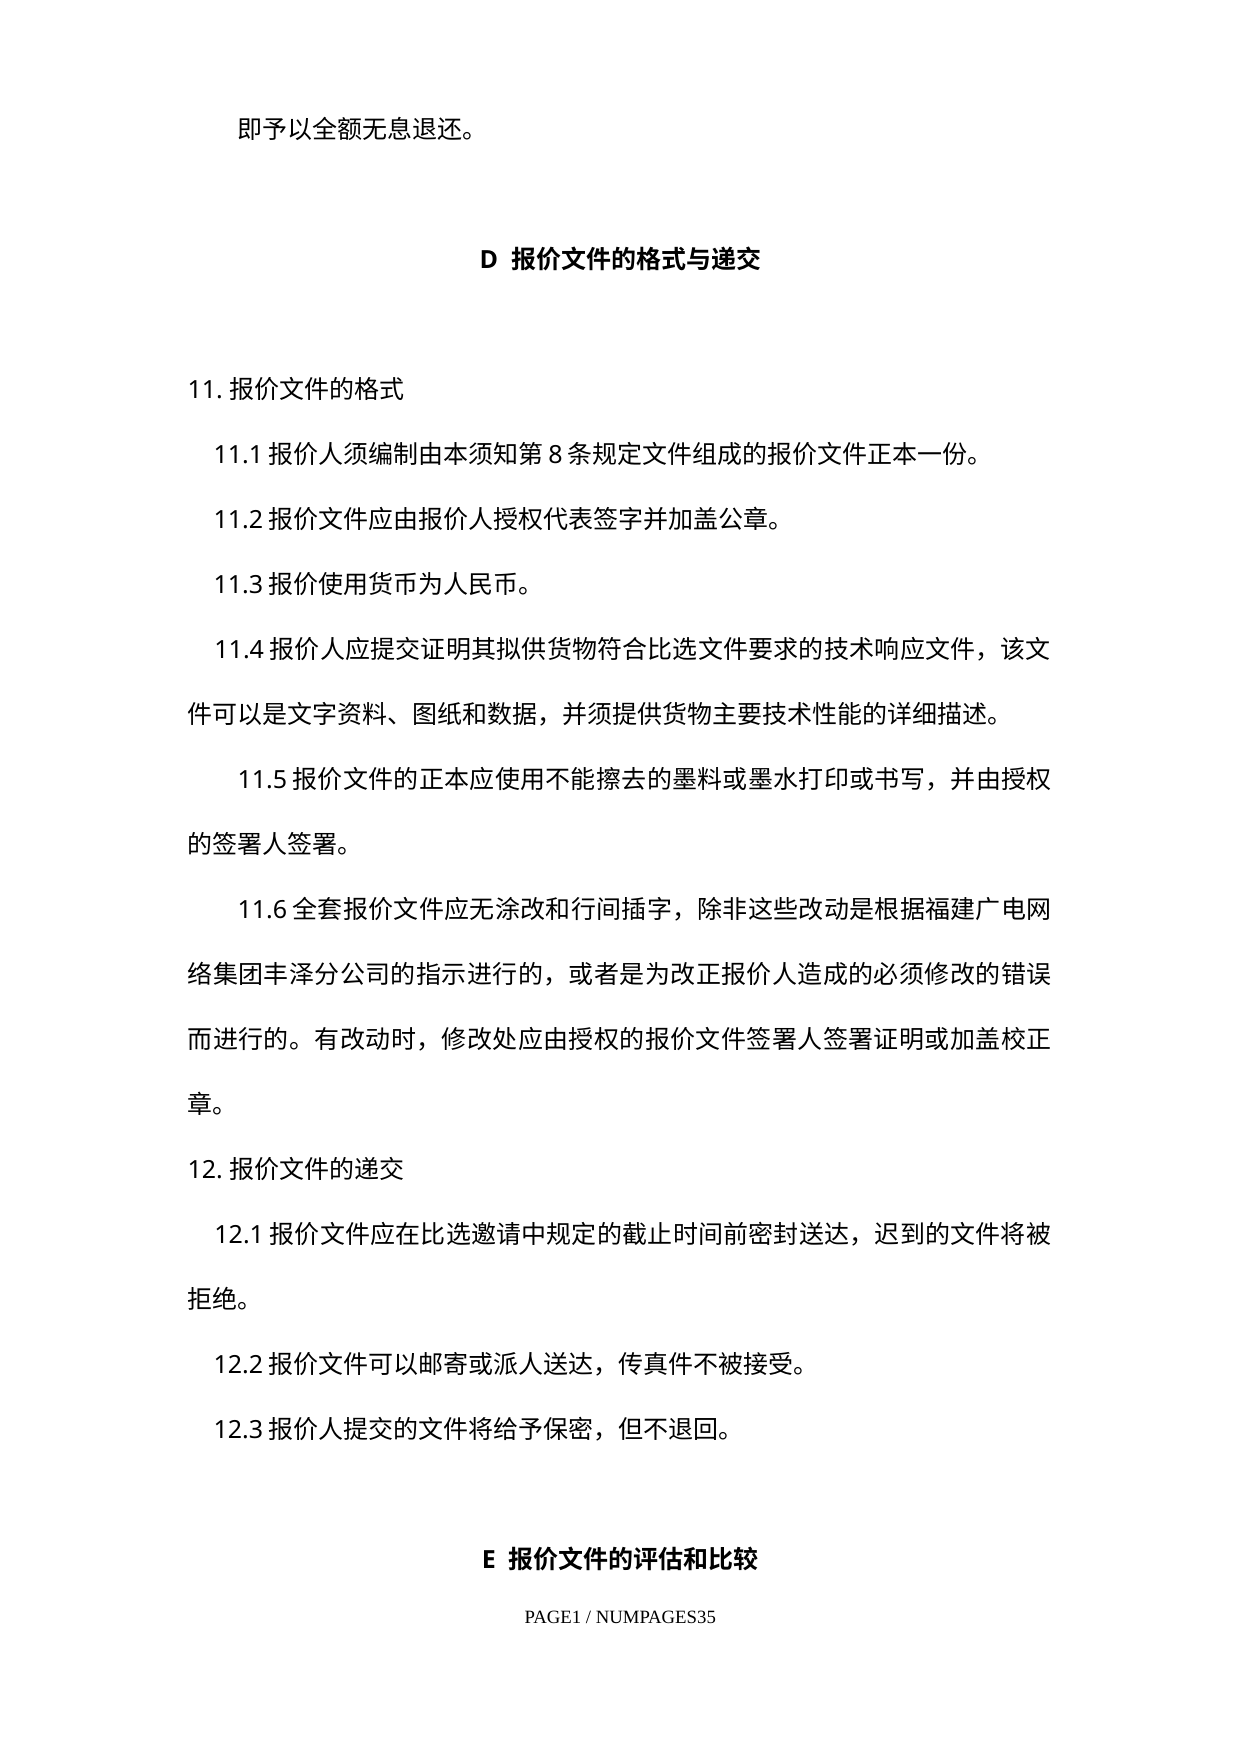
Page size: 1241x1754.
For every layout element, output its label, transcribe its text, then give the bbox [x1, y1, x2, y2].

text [187, 95, 1053, 160]
text 11. 报价文件的格式 [187, 355, 1053, 420]
text 11.2报价文件应由报价人授权代表签字并加盖公章。 [187, 485, 1053, 550]
text 12.1报价文件应在比选邀请中规定的截止时间前密封送达，迟到的文件将被拒绝。 [187, 1200, 1053, 1330]
text D 报价文件的格式与递交 [187, 225, 1053, 290]
text 12. 报价文件的递交 [187, 1135, 1053, 1200]
text 11.6全套报价文件应无涂改和行间插字，除非这些改动是根据福建广电网络集团丰泽分公司的指示进行的，或者是为改正报价人造成的必须修改的错误而进行的。有改动时，修改处应由授权的报价文件签署人签署证明或加盖校正章。 [187, 875, 1053, 1135]
text 12.2报价文件可以邮寄或派人送达，传真件不被接受。 [187, 1330, 1053, 1395]
text 11.5报价文件的正本应使用不能擦去的墨料或墨水打印或书写，并由授权的签署人签署。 [187, 745, 1053, 875]
text 11.3报价使用货币为人民币。 [187, 550, 1053, 615]
text E 报价文件的评估和比较 [187, 1525, 1053, 1590]
text 12.3报价人提交的文件将给予保密，但不退回。 [187, 1395, 1053, 1460]
text 11.4报价人应提交证明其拟供货物符合比选文件要求的技术响应文件，该文件可以是文字资料、图纸和数据，并须提供货物主要技术性能的详细描述。 [187, 615, 1053, 745]
text 11.1报价人须编制由本须知第8条规定文件组成的报价文件正本一份。 [187, 420, 1053, 485]
